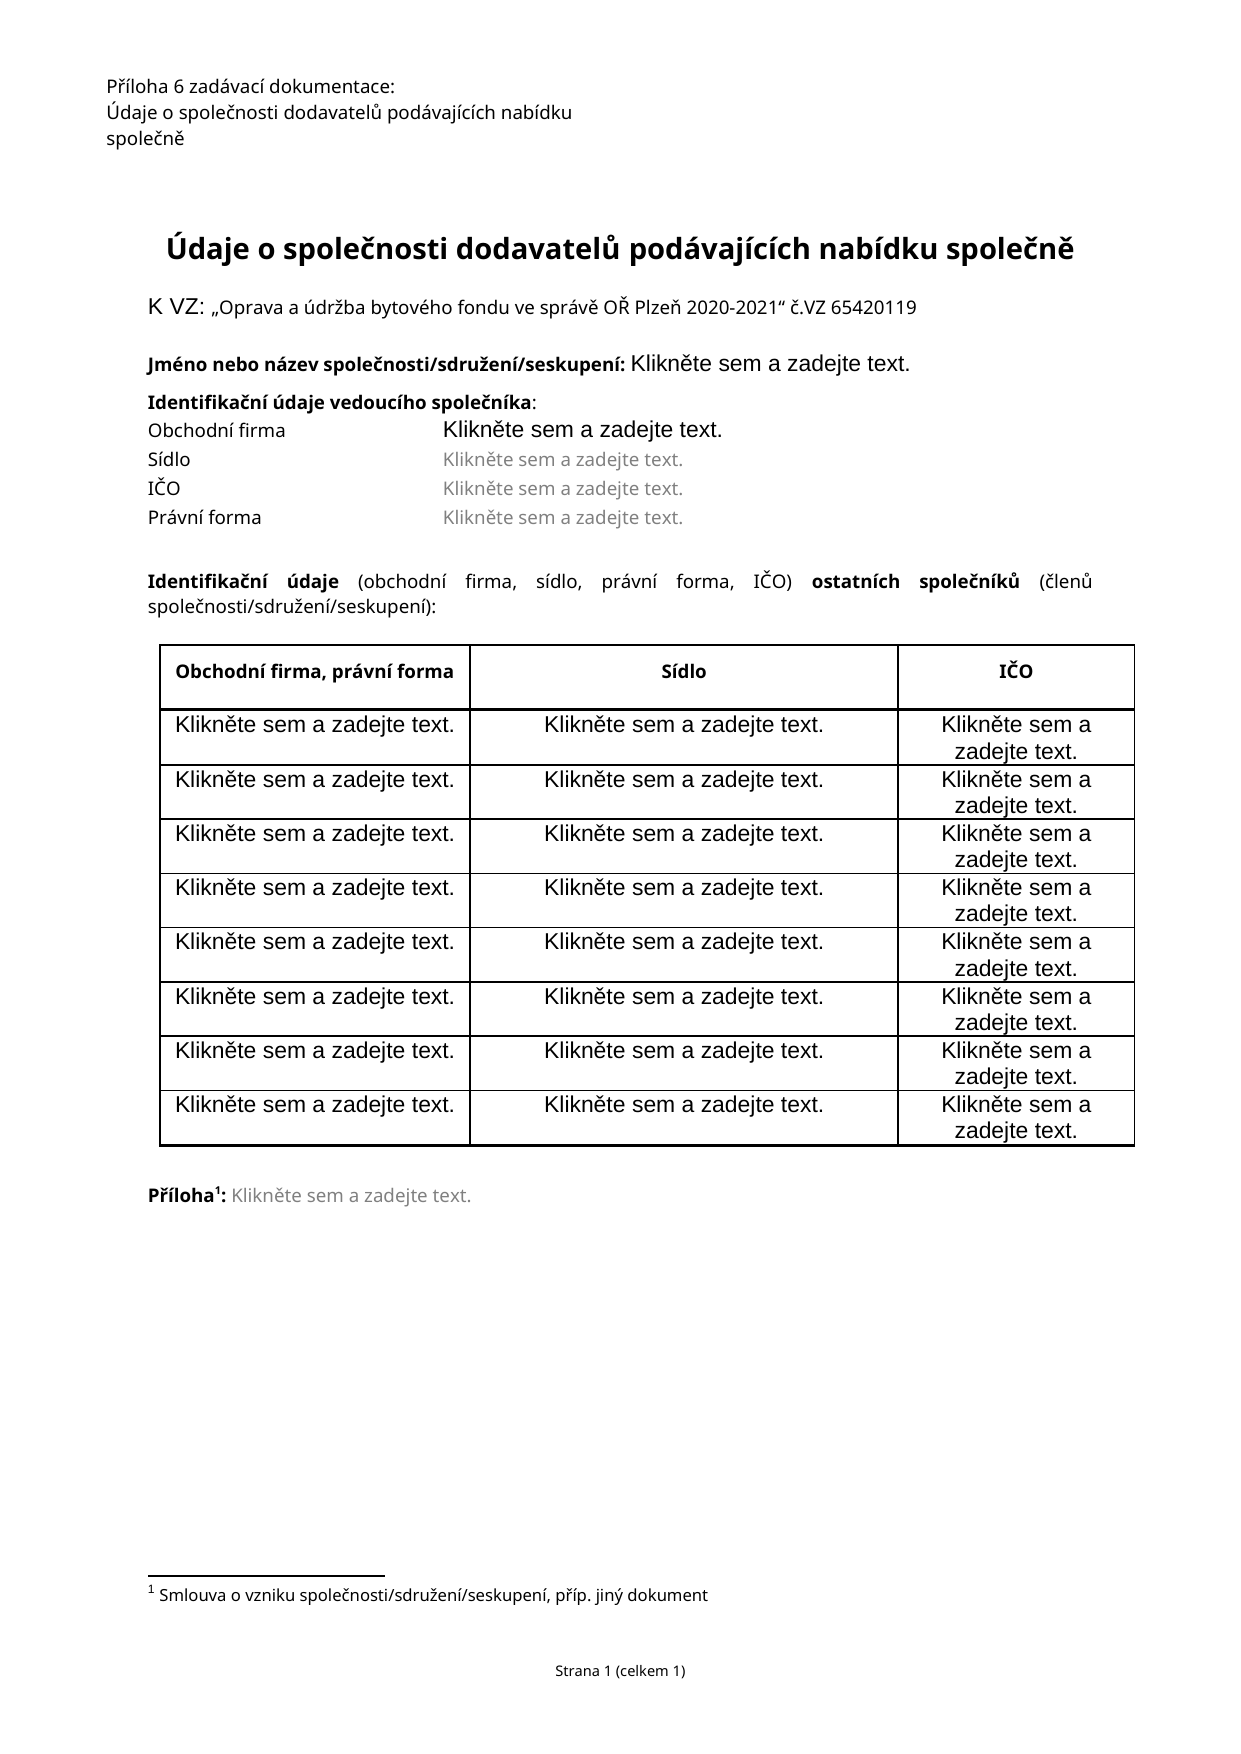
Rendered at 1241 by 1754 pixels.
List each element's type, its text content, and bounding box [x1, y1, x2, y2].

text Identifikační údaje vedoucího společníka: [148, 390, 1093, 415]
text Jméno nebo název společnosti/sdružení/seskupení: [148, 346, 1093, 377]
text Právní forma [148, 502, 1093, 531]
table_header Obchodní firma, právní forma [161, 646, 469, 708]
table_header IČO [899, 646, 1134, 708]
text Identifikační údaje (obchodní firma, sídlo, právní forma, IČO) ostatních společníků (členů společnosti/sdružení/seskupení): [148, 568, 1093, 618]
text K VZ: „Oprava a údržba bytového fondu ve správě OŘ Plzeň 2020-2021“ č.VZ 65420119 [148, 293, 1093, 320]
text IČO [148, 473, 1093, 502]
table_header Sídlo [471, 646, 897, 708]
text Sídlo [148, 444, 1093, 473]
title Údaje o společnosti dodavatelů podávajících nabídku společně [148, 228, 1093, 268]
text Obchodní firma [148, 415, 1093, 444]
text Příloha: [148, 1182, 1093, 1207]
